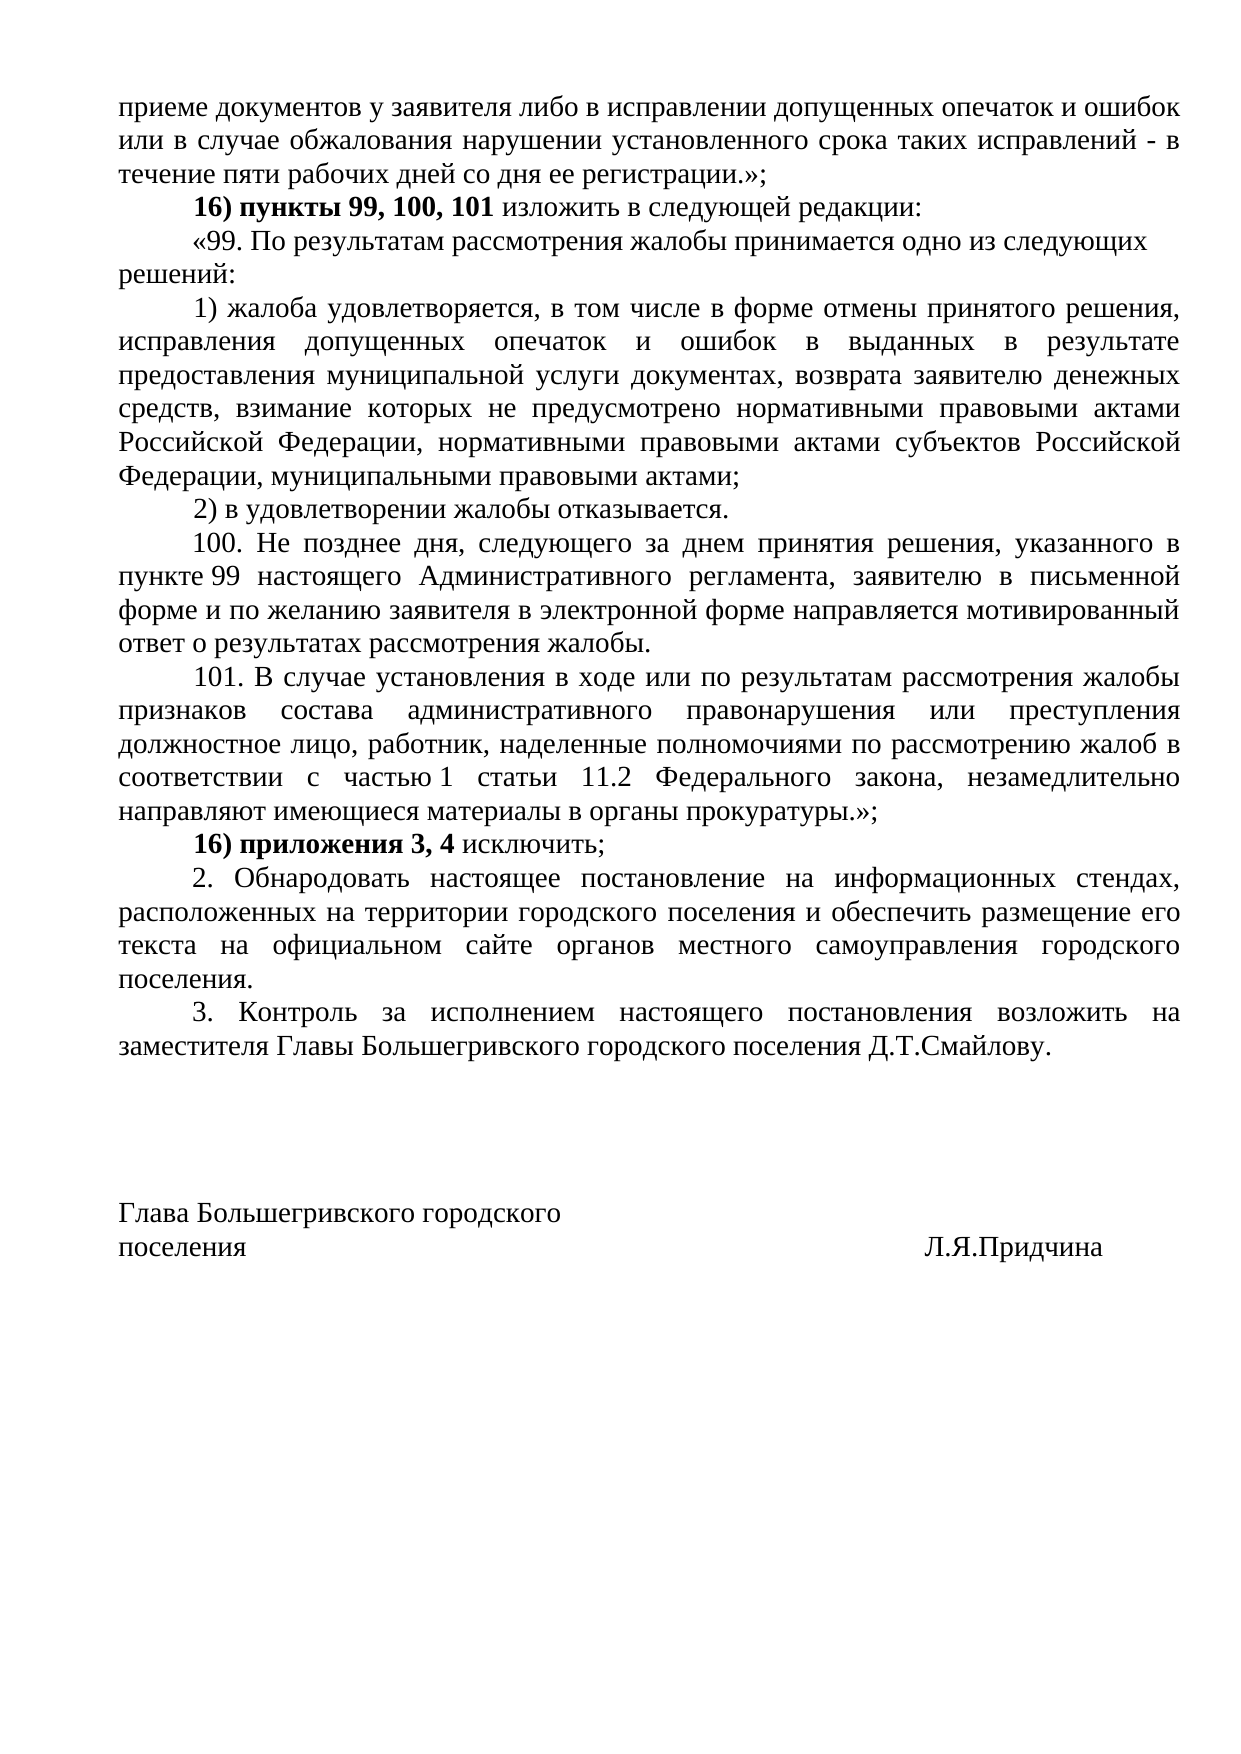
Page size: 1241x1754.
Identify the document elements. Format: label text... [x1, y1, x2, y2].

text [118, 89, 1181, 189]
text 3. Контроль за исполнением настоящего постановления возложить на заместителя Главы Большегривского городского поселения Д.Т.Смайлову. [118, 994, 1181, 1061]
text 100. Не позднее дня, следующего за днем принятия решения, указанного в пункте 99 настоящего Административного регламента, заявителю в письменной форме и по желанию заявителя в электронной форме направляется мотивированный ответ о результатах рассмотрения жалобы. [118, 525, 1181, 659]
text 16) пункты 99, 100, 101 изложить в следующей редакции: [118, 189, 1181, 223]
text Глава Большегривского городского [118, 1196, 1181, 1229]
text 1) жалоба удовлетворяется, в том числе в форме отмены принятого решения, исправления допущенных опечаток и ошибок в выданных в результате предоставления муниципальной услуги документах, возврата заявителю денежных средств, взимание которых не предусмотрено нормативными правовыми актами Российской Федерации, нормативными правовыми актами субъектов Российской Федерации, муниципальными правовыми актами; [118, 290, 1181, 491]
text 16) приложения 3, 4 исключить; [118, 827, 1181, 860]
text 101. В случае установления в ходе или по результатам рассмотрения жалобы признаков состава административного правонарушения или преступления должностное лицо, работник, наделенные полномочиями по рассмотрению жалоб в соответствии с частью 1 статьи 11.2 Федерального закона, незамедлительно направляют имеющиеся материалы в органы прокуратуры.»; [118, 659, 1181, 827]
text 2) в удовлетворении жалобы отказывается. [118, 491, 1181, 525]
text «99. По результатам рассмотрения жалобы принимается одно из следующих решений: [118, 223, 1181, 290]
text 2. Обнародовать настоящее постановление на информационных стендах, расположенных на территории городского поселения и обеспечить размещение его текста на официальном сайте органов местного самоуправления городского поселения. [118, 860, 1181, 994]
text поселения Л.Я.Придчина [118, 1229, 1181, 1263]
